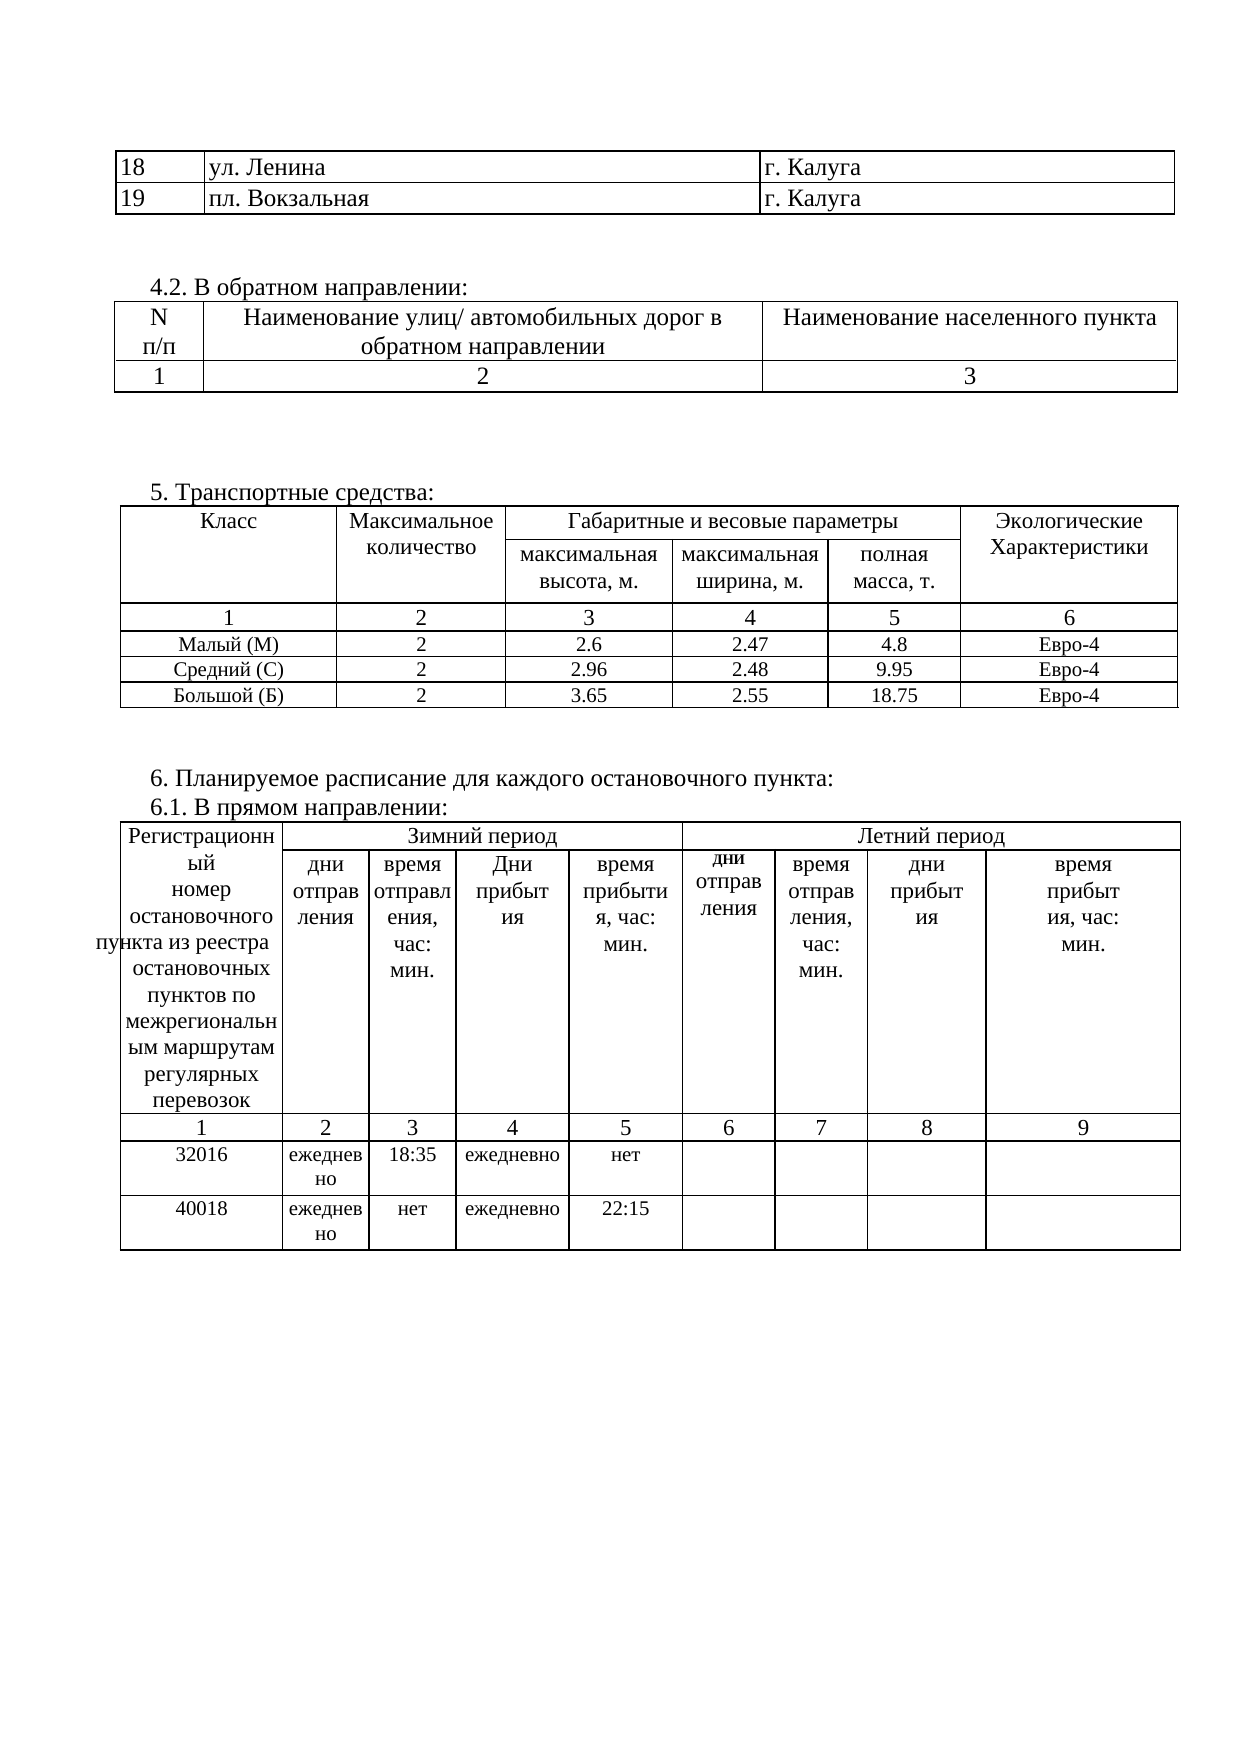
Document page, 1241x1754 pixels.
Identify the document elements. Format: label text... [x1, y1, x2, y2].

table_header Наименование населенного пункта [763, 302, 1177, 360]
table_cell нет [570, 1142, 682, 1195]
table_cell время прибыти я, час: мин. [570, 851, 682, 1112]
table_cell 3 [763, 360, 1177, 391]
table_header Наименование улиц/ автомобильных дорог в обратном направлении [204, 302, 762, 360]
table_cell Евро-4 [961, 632, 1177, 656]
table_cell [683, 1142, 774, 1195]
table_cell дни отправ ления [283, 851, 368, 1112]
table_cell 22:15 [570, 1196, 682, 1249]
table_header Регистрационный номер остановочного пункта из реестра остановочных пунктов по межрегиональным маршрутам регулярных перевозок [121, 823, 282, 1112]
table_cell 9.95 [829, 657, 960, 681]
table_cell 8 [868, 1114, 985, 1140]
table_cell 2 [337, 604, 505, 630]
table_cell [776, 1196, 867, 1249]
table_cell ул. Ленина [205, 152, 759, 181]
table_cell Евро-4 [961, 683, 1177, 707]
table_cell 2 [337, 683, 505, 707]
table_cell 6 [683, 1114, 774, 1140]
table_cell [683, 1196, 774, 1249]
table_cell ежедневно [283, 1196, 368, 1249]
table_cell 2.96 [506, 657, 672, 681]
table_cell 1 [115, 361, 203, 391]
table_cell нет [370, 1196, 455, 1249]
table_cell 7 [776, 1114, 867, 1140]
table_cell г. Калуга [761, 183, 1174, 213]
table_cell 1 [121, 604, 336, 630]
table_cell 2 [283, 1114, 368, 1140]
text 4.2. В обратном направлении: [150, 272, 1090, 301]
table_cell 4.8 [829, 632, 960, 656]
table_cell ежедневно [457, 1142, 568, 1195]
table_cell максимальная высота, м. [506, 540, 672, 602]
table_cell 2.48 [673, 657, 827, 681]
table_cell 2.47 [673, 632, 827, 656]
table_cell 4 [457, 1114, 568, 1140]
table_cell полная масса, т. [829, 540, 960, 602]
table_cell пл. Вокзальная [205, 183, 759, 213]
table_cell 5 [570, 1114, 682, 1140]
table_cell Средний (С) [121, 657, 336, 681]
text 6. Планируемое расписание для каждого остановочного пункта: [150, 763, 1090, 792]
table_cell 18.75 [829, 683, 960, 707]
table_cell ежедневно [457, 1196, 568, 1249]
table_header Летний период [683, 823, 1180, 849]
table_cell 32016 [121, 1142, 282, 1195]
table_cell ДНИ отправ ления [683, 851, 774, 1112]
table_cell 3.65 [506, 683, 672, 707]
table_cell максимальная ширина, м. [673, 540, 827, 602]
table_cell 2 [204, 361, 762, 391]
table_cell время прибыт ия, час: мин. [987, 851, 1180, 1112]
table_cell [868, 1142, 985, 1195]
table_cell 2 [337, 657, 505, 681]
table_cell Малый (М) [121, 632, 336, 656]
table_cell [776, 1142, 867, 1195]
table_cell 19 [117, 183, 204, 213]
table_header Габаритные и весовые параметры [506, 507, 960, 539]
table_cell [987, 1142, 1180, 1195]
table_cell 2 [337, 632, 505, 656]
text 5. Транспортные средства: [150, 477, 1090, 505]
table_cell 1 [121, 1114, 282, 1140]
table_cell г. Калуга [761, 152, 1174, 181]
table_header Зимний период [283, 823, 682, 849]
table_header Класс [121, 507, 336, 602]
table_cell [868, 1196, 985, 1249]
table_cell 6 [961, 604, 1177, 630]
table_cell Большой (Б) [121, 683, 336, 707]
table_cell 3 [370, 1114, 455, 1140]
table_cell 4 [673, 604, 827, 630]
table_cell 3 [506, 604, 672, 630]
table_header Экологические Характеристики [961, 507, 1177, 602]
table_header Максимальное количество [337, 507, 505, 602]
table_cell время отправл ения, час: мин. [370, 851, 455, 1112]
table_cell Евро-4 [961, 657, 1177, 681]
table_cell 18 [117, 152, 204, 181]
text 6.1. В прямом направлении: [150, 792, 1090, 821]
table_cell 2.6 [506, 632, 672, 656]
table_cell дни прибыт ия [868, 851, 985, 1112]
table_cell ежедневно [283, 1142, 368, 1195]
table_cell 5 [829, 604, 960, 630]
table_cell время отправ ления, час: мин. [776, 851, 867, 1112]
table_cell Дни прибыт ия [457, 851, 568, 1112]
table_cell 9 [987, 1114, 1180, 1140]
table_cell 40018 [121, 1196, 282, 1249]
table_cell 2.55 [673, 683, 827, 707]
table_header N п/п [115, 302, 203, 360]
table_cell [987, 1196, 1180, 1249]
table_cell 18:35 [370, 1142, 455, 1195]
